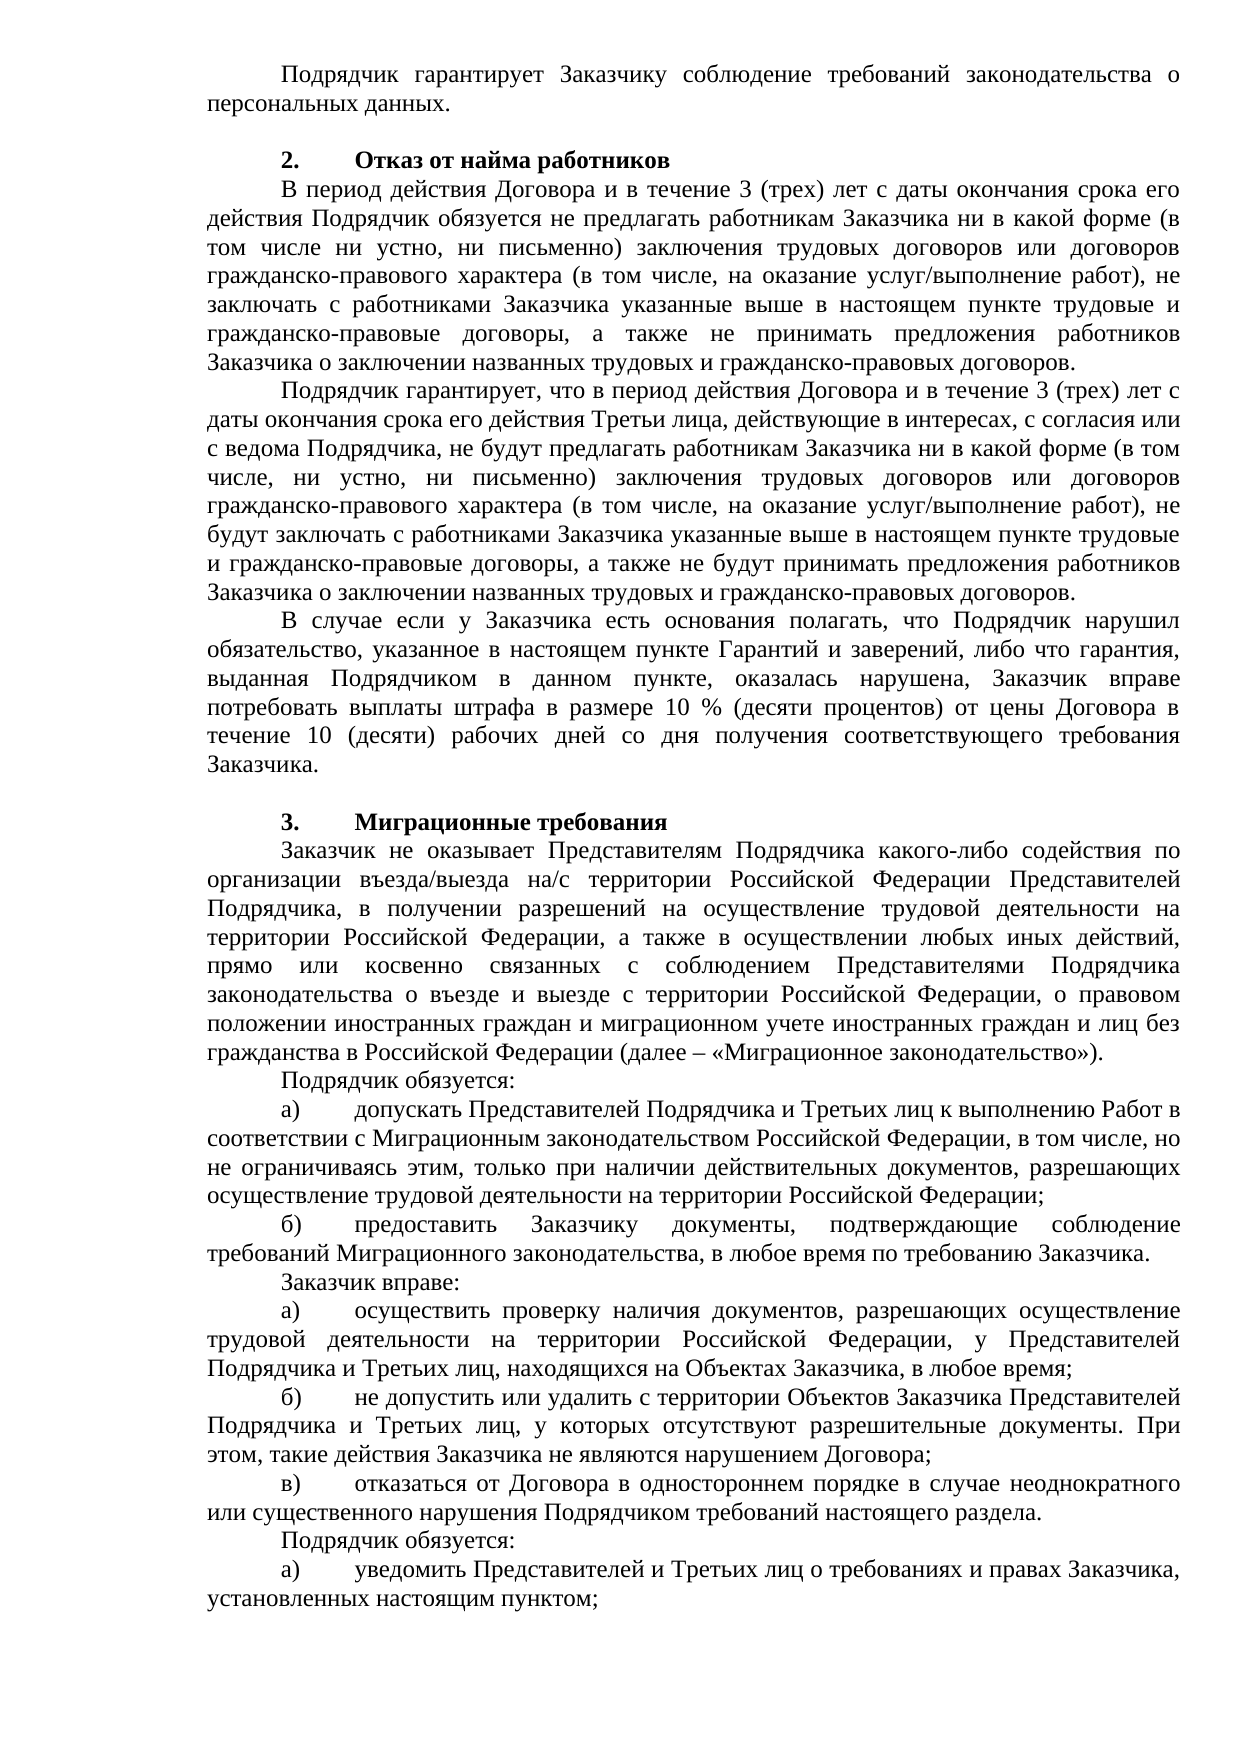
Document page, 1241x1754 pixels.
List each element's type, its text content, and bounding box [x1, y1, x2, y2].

text а) уведомить Представителей и Третьих лиц о требованиях и правах Заказчика, установленных настоящим пунктом; [207, 1554, 1181, 1612]
text а) допускать Представителей Подрядчика и Третьих лиц к выполнению Работ в соответствии с Миграционным законодательством Российской Федерации, в том числе, но не ограничиваясь этим, только при наличии действительных документов, разрешающих осуществление трудовой деятельности на территории Российской Федерации; [207, 1094, 1181, 1209]
text Подрядчик обязуется: [207, 1525, 1181, 1554]
text В период действия Договора и в течение 3 (трех) лет с даты окончания срока его действия Подрядчик обязуется не предлагать работникам Заказчика ни в какой форме (в том числе ни устно, ни письменно) заключения трудовых договоров или договоров гражданско-правового характера (в том числе, на оказание услуг/выполнение работ), не заключать с работниками Заказчика указанные выше в настоящем пункте трудовые и гражданско-правовые договоры, а также не принимать предложения работников Заказчика о заключении названных трудовых и гражданско-правовых договоров. [207, 174, 1181, 375]
text б) не допустить или удалить с территории Объектов Заказчика Представителей Подрядчика и Третьих лиц, у которых отсутствуют разрешительные документы. При этом, такие действия Заказчика не являются нарушением Договора; [207, 1382, 1181, 1468]
text Заказчик не оказывает Представителям Подрядчика какого-либо содействия по организации въезда/выезда на/с территории Российской Федерации Представителей Подрядчика, в получении разрешений на осуществление трудовой деятельности на территории Российской Федерации, а также в осуществлении любых иных действий, прямо или косвенно связанных с соблюдением Представителями Подрядчика законодательства о въезде и выезде с территории Российской Федерации, о правовом положении иностранных граждан и миграционном учете иностранных граждан и лиц без гражданства в Российской Федерации (далее – «Миграционное законодательство»). [207, 835, 1181, 1065]
text 3. Миграционные требования [207, 807, 1181, 835]
text б) предоставить Заказчику документы, подтверждающие соблюдение требований Миграционного законодательства, в любое время по требованию Заказчика. [207, 1209, 1181, 1267]
text Заказчик вправе: [207, 1267, 1181, 1295]
text в) отказаться от Договора в одностороннем порядке в случае неоднократного или существенного нарушения Подрядчиком требований настоящего раздела. [207, 1468, 1181, 1525]
text а) осуществить проверку наличия документов, разрешающих осуществление трудовой деятельности на территории Российской Федерации, у Представителей Подрядчика и Третьих лиц, находящихся на Объектах Заказчика, в любое время; [207, 1295, 1181, 1382]
text Подрядчик гарантирует, что в период действия Договора и в течение 3 (трех) лет с даты окончания срока его действия Третьи лица, действующие в интересах, с согласия или с ведома Подрядчика, не будут предлагать работникам Заказчика ни в какой форме (в том числе, ни устно, ни письменно) заключения трудовых договоров или договоров гражданско-правового характера (в том числе, на оказание услуг/выполнение работ), не будут заключать с работниками Заказчика указанные выше в настоящем пункте трудовые и гражданско-правовые договоры, а также не будут принимать предложения работников Заказчика о заключении названных трудовых и гражданско-правовых договоров. [207, 375, 1181, 605]
text Подрядчик обязуется: [207, 1065, 1181, 1094]
text 2. Отказ от найма работников [207, 145, 1181, 174]
text В случае если у Заказчика есть основания полагать, что Подрядчик нарушил обязательство, указанное в настоящем пункте Гарантий и заверений, либо что гарантия, выданная Подрядчиком в данном пункте, оказалась нарушена, Заказчик вправе потребовать выплаты штрафа в размере 10 % (десяти процентов) от цены Договора в течение 10 (десяти) рабочих дней со дня получения соответствующего требования Заказчика. [207, 605, 1181, 778]
text Подрядчик гарантирует Заказчику соблюдение требований законодательства о персональных данных. [207, 59, 1181, 117]
